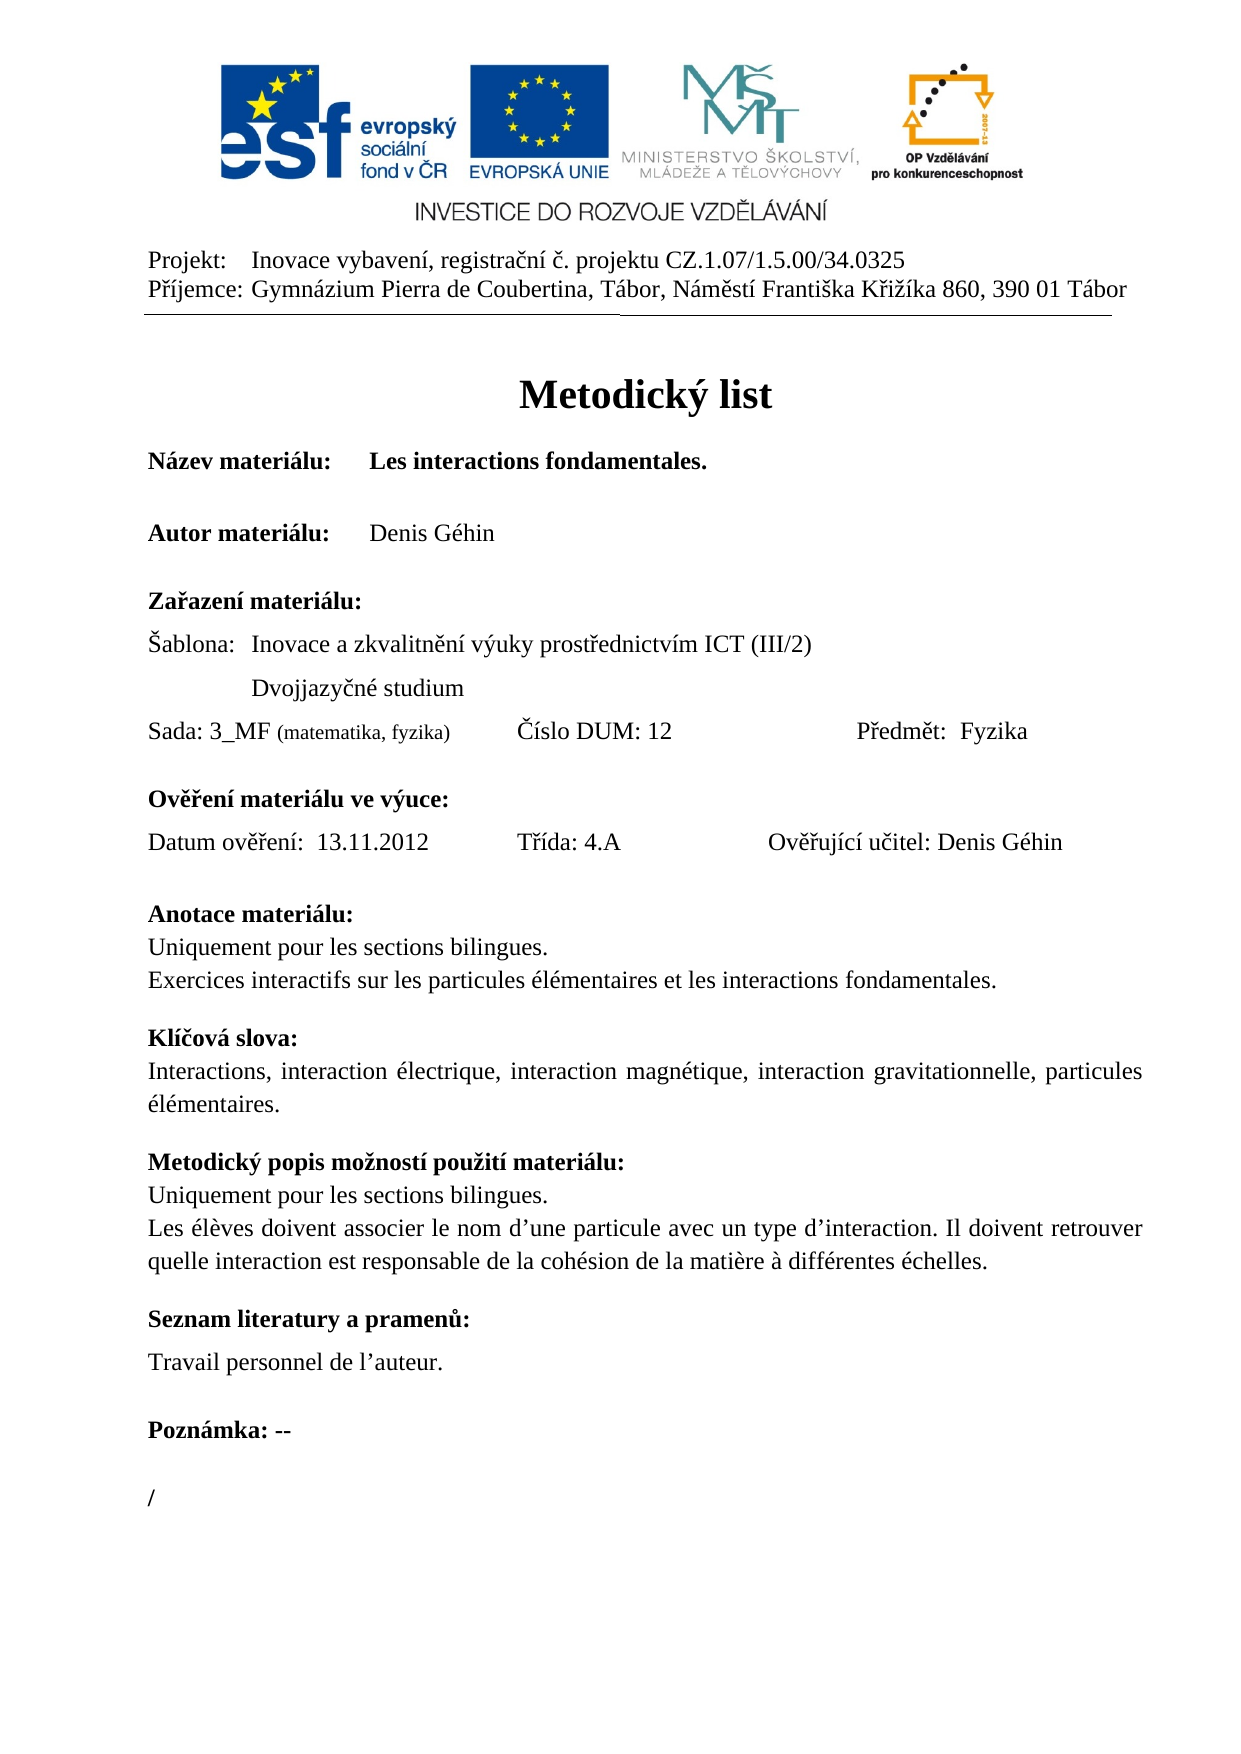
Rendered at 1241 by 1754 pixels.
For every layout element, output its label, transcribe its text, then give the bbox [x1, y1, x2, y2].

text Šablona: Inovace a zkvalitnění výuky prostřednictvím ICT (III/2) [148, 629, 1144, 658]
text Sada: 3_MF (matematika, fyzika) Číslo DUM: 12 Předmět: Fyzika [148, 716, 1144, 744]
text Exercices interactifs sur les particules élémentaires et les interactions fondamentales. [148, 965, 1144, 994]
text Uniquement pour les sections bilingues. [148, 932, 1144, 961]
text Travail personnel de l’auteur. [148, 1347, 1196, 1376]
text Název materiálu: Les interactions fondamentales. [148, 446, 1144, 475]
picture [217, 62, 1029, 224]
text Dvojjazyčné studium [148, 673, 1144, 701]
text Anotace materiálu: [148, 899, 1144, 928]
text Metodický popis možností použití materiálu: [148, 1147, 1144, 1176]
text Uniquement pour les sections bilingues. [148, 1180, 1144, 1209]
text Poznámka: -- [148, 1415, 1144, 1444]
text Klíčová slova: [148, 1023, 1144, 1052]
text Metodický list [148, 370, 1144, 418]
text Datum ověření: 13.11.2012 Třída: 4.A Ověřující učitel: Denis Géhin [148, 827, 1144, 856]
text Zařazení materiálu: [148, 586, 1144, 615]
text / [148, 1483, 1144, 1512]
text Ověření materiálu ve výuce: [148, 784, 1144, 813]
text Seznam literatury a pramenů: [148, 1304, 1144, 1333]
text Interactions, interaction électrique, interaction magnétique, interaction gravitationnelle, particules élémentaires. [148, 1056, 1144, 1118]
text Les élèves doivent associer le nom d’une particule avec un type d’interaction. Il doivent retrouver quelle interaction est responsable de la cohésion de la matière à différentes échelles. [148, 1213, 1144, 1275]
text Autor materiálu: Denis Géhin [148, 518, 1144, 547]
